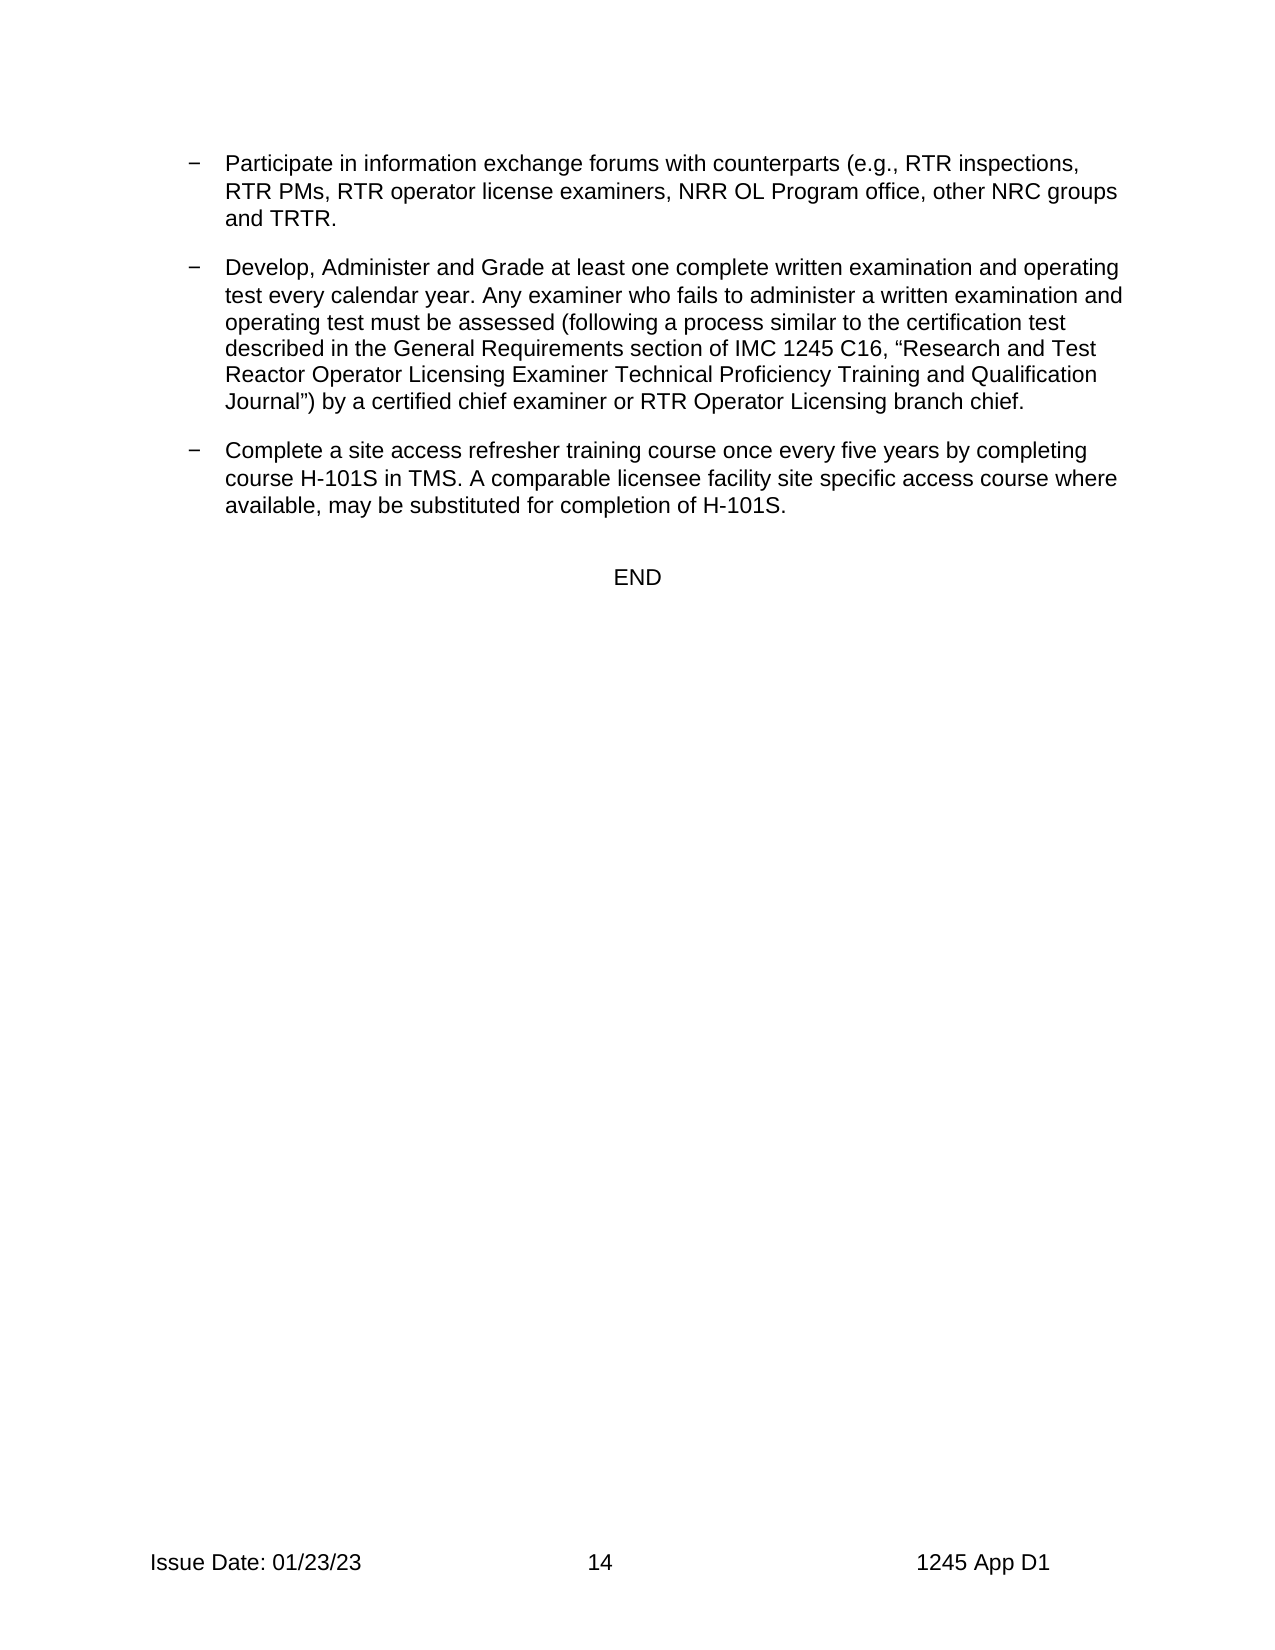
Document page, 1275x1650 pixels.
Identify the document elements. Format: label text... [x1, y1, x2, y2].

list Develop, Administer and Grade at least one complete written examination and operating test every calendar year. Any examiner who fails to administer a written examination and operating test must be assessed (following a process similar to the certification test described in the General Requirements section of IMC 1245 C16, “Research and Test Reactor Operator Licensing Examiner Technical Proficiency Training and Qualification Journal”) by a certified chief examiner or RTR Operator Licensing branch chief. [187, 254, 1125, 414]
list Complete a site access refresher training course once every five years by completing course H-101S in TMS. A comparable licensee facility site specific access course where available, may be substituted for completion of H-101S. [187, 437, 1125, 518]
list Participate in information exchange forums with counterparts (e.g., RTR inspections, RTR PMs, RTR operator license examiners, NRR OL Program office, other NRC groups and TRTR. [187, 150, 1125, 231]
text END [150, 564, 1125, 590]
